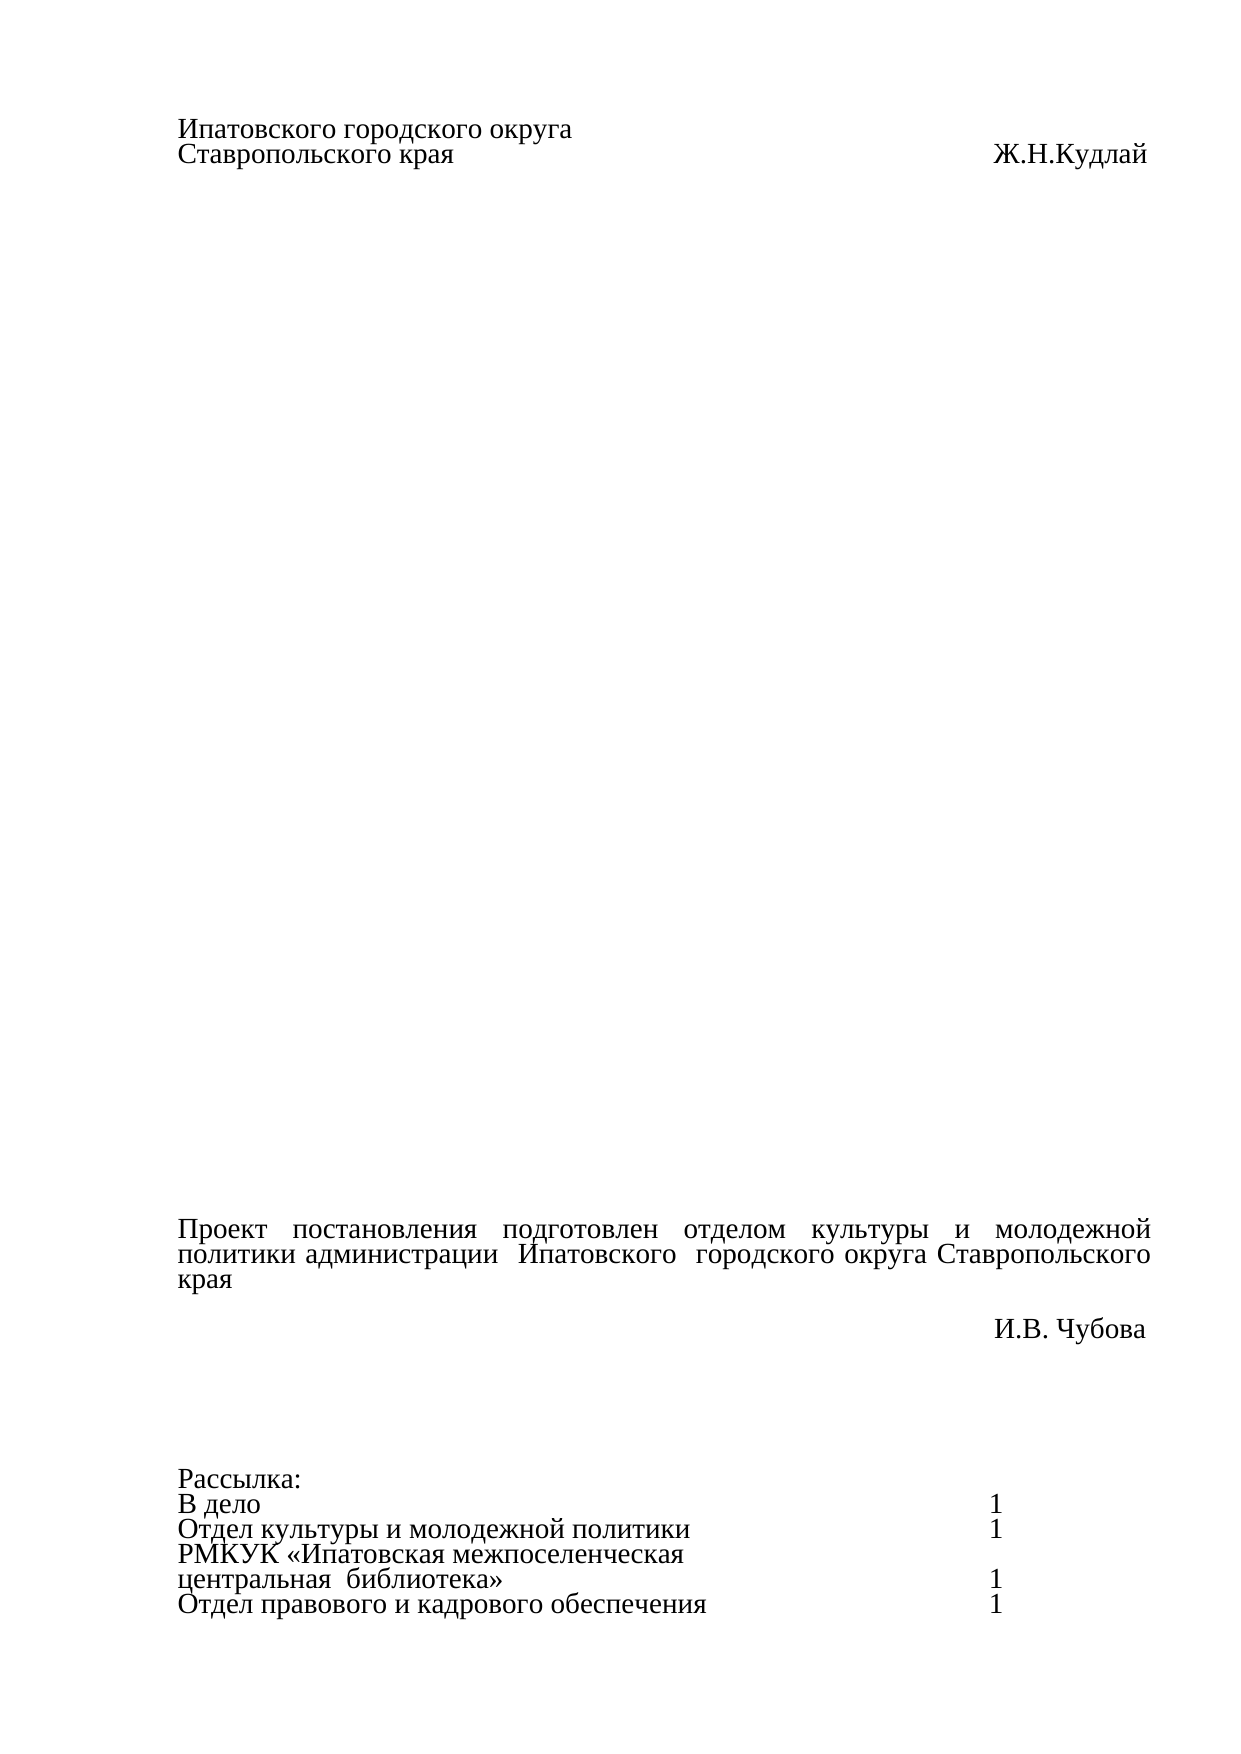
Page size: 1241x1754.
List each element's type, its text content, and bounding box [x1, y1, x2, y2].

text Ставропольского края Ж.Н.Кудлай [177, 143, 1152, 168]
text Проект постановления подготовлен отделом культуры и молодежной политики администрации Ипатовского городского округа Ставропольского края [177, 1218, 1152, 1293]
text Ипатовского городского округа [177, 118, 1152, 143]
text центральная библиотека» 1 [177, 1568, 1152, 1593]
text В дело 1 [177, 1493, 1152, 1518]
text Отдел культуры и молодежной политики 1 [177, 1518, 1152, 1543]
text И.В. Чубова [177, 1318, 1152, 1343]
text Отдел правового и кадрового обеспечения 1 [177, 1593, 1152, 1618]
text Рассылка: [177, 1468, 1152, 1493]
text РМКУК «Ипатовская межпоселенческая [177, 1543, 1152, 1568]
